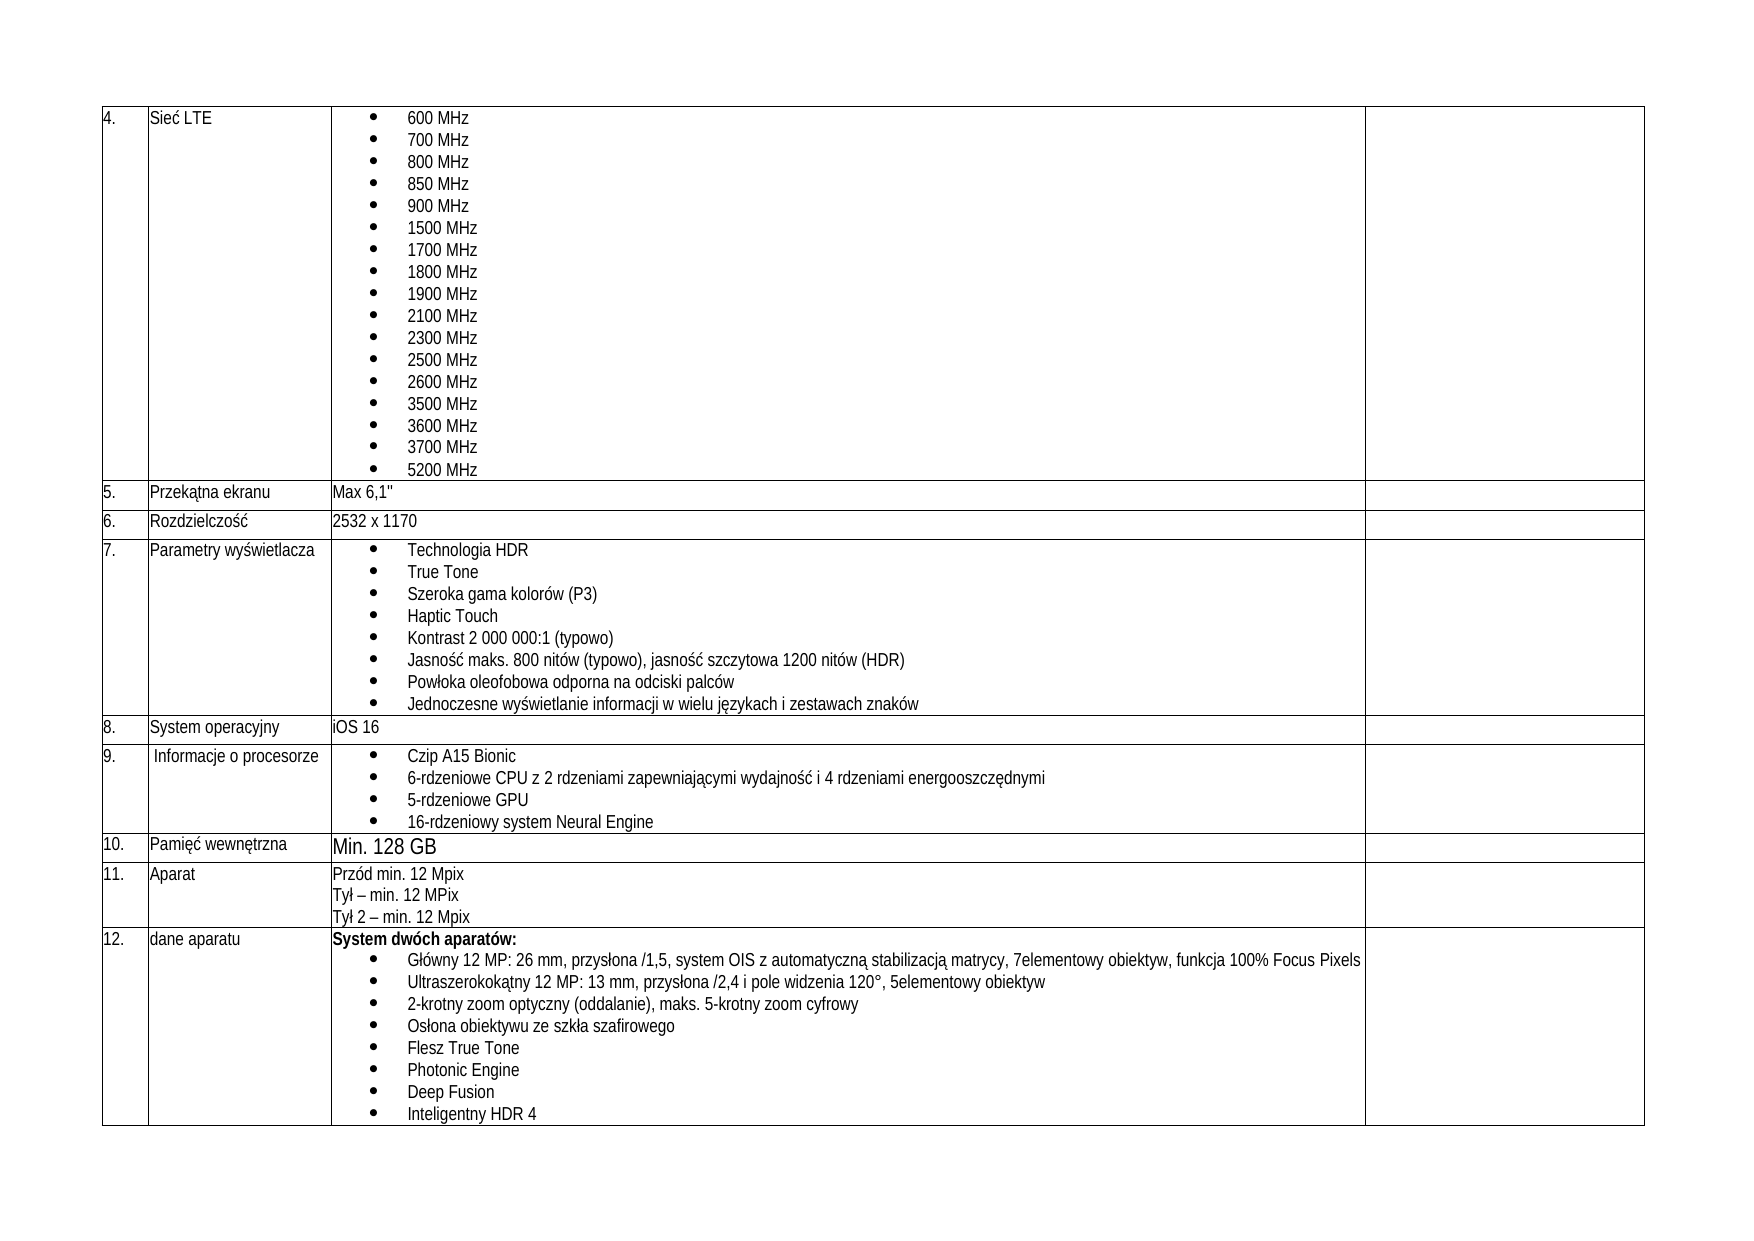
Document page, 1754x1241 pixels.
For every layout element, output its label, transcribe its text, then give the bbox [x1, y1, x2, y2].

table_cell 4. [103, 107, 148, 480]
table_cell [1366, 511, 1644, 539]
table_cell System operacyjny [149, 716, 331, 744]
table_cell 600 MHz 700 MHz 800 MHz 850 MHz 900 MHz 1500 MHz 1700 MHz 1800 MHz 1900 MHz 2100 MHz 2300 MHz 2500 MHz 2600 MHz 3500 MHz 3600 MHz 3700 MHz 5200 MHz [332, 107, 1365, 480]
table_cell 12. [103, 928, 148, 1125]
table_cell 10. [103, 834, 148, 862]
table_cell Przekątna ekranu [149, 481, 331, 509]
table_cell iOS 16 [332, 716, 1365, 744]
table_cell Rozdzielczość [149, 511, 331, 539]
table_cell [332, 928, 1365, 1125]
table_cell 11. [103, 863, 148, 927]
table_cell Przód min. 12 Mpix Tył – min. 12 MPix Tył 2 – min. 12 Mpix [332, 863, 1365, 927]
table_cell 6. [103, 511, 148, 539]
table_cell [1366, 481, 1644, 509]
table_cell [1366, 834, 1644, 862]
table_cell 5. [103, 481, 148, 509]
table_cell 7. [103, 540, 148, 715]
table_cell 2532 x 1170 [332, 511, 1365, 539]
table_cell Sieć LTE [149, 107, 331, 480]
table_cell Min. 128 GB [332, 834, 1365, 862]
table_cell [1366, 107, 1644, 480]
table_cell Pamięć wewnętrzna [149, 834, 331, 862]
table_cell Technologia HDR True Tone Szeroka gama kolorów (P3) Haptic Touch Kontrast 2 000 000:1 (typowo) Jasność maks. 800 nitów (typowo), jasność szczytowa 1200 nitów (HDR) Powłoka oleofobowa odporna na odciski palców Jednoczesne wyświetlanie informacji w wielu językach i zestawach znaków [332, 540, 1365, 715]
table_cell Aparat [149, 863, 331, 927]
table_cell Parametry wyświetlacza [149, 540, 331, 715]
table_cell dane aparatu [149, 928, 331, 1125]
table_cell [1366, 540, 1644, 715]
table_cell [1366, 745, 1644, 833]
table_cell [1366, 863, 1644, 927]
table_cell 8. [103, 716, 148, 744]
table_cell Informacje o procesorze [149, 745, 331, 833]
table_cell [1366, 716, 1644, 744]
table_cell Max 6,1'' [332, 481, 1365, 509]
table_cell Czip A15 Bionic 6-rdzeniowe CPU z 2 rdzeniami zapewniającymi wydajność i 4 rdzeniami energooszczędnymi 5-rdzeniowe GPU 16-rdzeniowy system Neural Engine [332, 745, 1365, 833]
table_cell [1366, 928, 1644, 1125]
table_cell 9. [103, 745, 148, 833]
